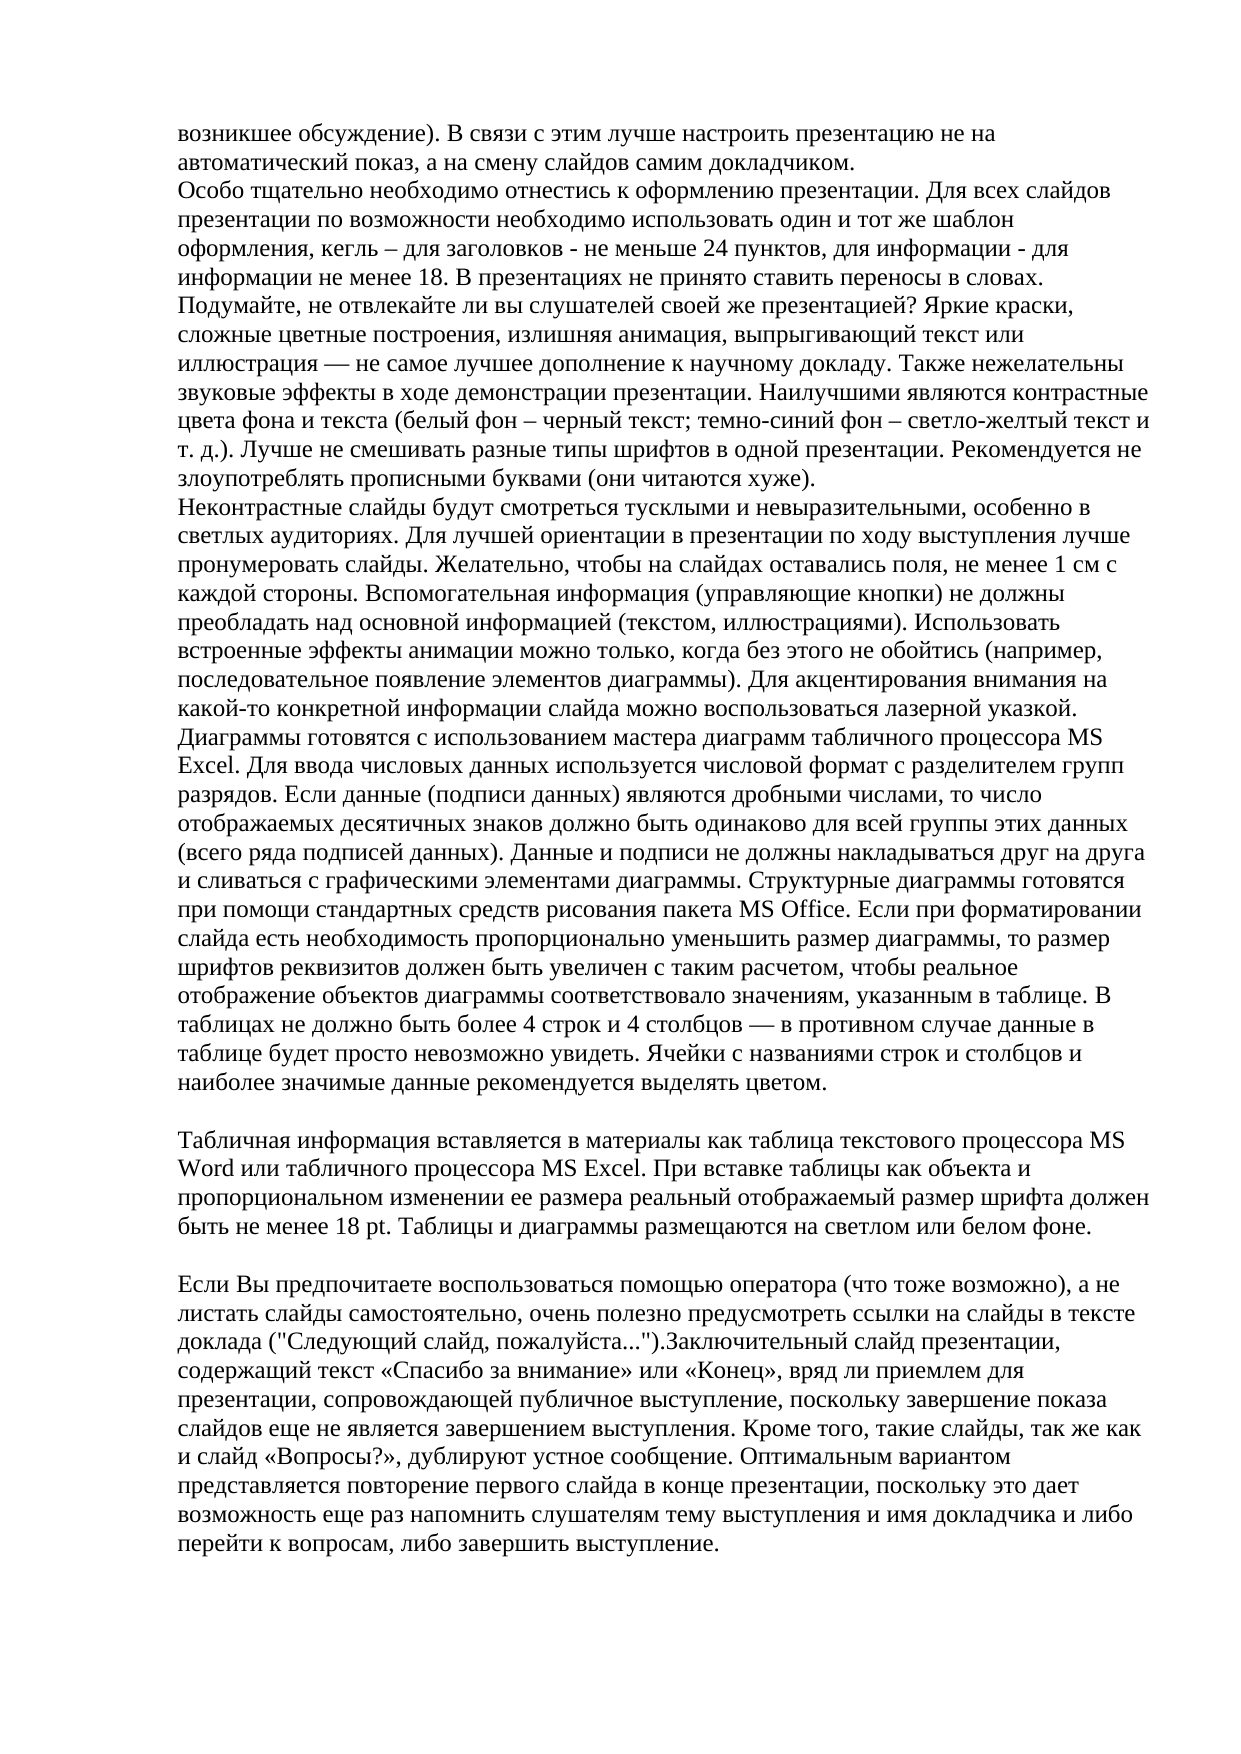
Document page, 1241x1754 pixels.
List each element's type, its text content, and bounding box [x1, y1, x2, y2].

text Неконтрастные слайды будут смотреться тусклыми и невыразительными, особенно в светлых аудиториях. Для лучшей ориентации в презентации по ходу выступления лучше пронумеровать слайды. Желательно, чтобы на слайдах оставались поля, не менее 1 см с каждой стороны. Вспомогательная информация (управляющие кнопки) не должны преобладать над основной информацией (текстом, иллюстрациями). Использовать встроенные эффекты анимации можно только, когда без этого не обойтись (например, последовательное появление элементов диаграммы). Для акцентирования внимания на какой-то конкретной информации слайда можно воспользоваться лазерной указкой. [177, 492, 1152, 722]
text Диаграммы готовятся с использованием мастера диаграмм табличного процессора MS Excel. Для ввода числовых данных используется числовой формат с разделителем групп разрядов. Если данные (подписи данных) являются дробными числами, то число отображаемых десятичных знаков должно быть одинаково для всей группы этих данных (всего ряда подписей данных). Данные и подписи не должны накладываться друг на друга и сливаться с графическими элементами диаграммы. Структурные диаграммы готовятся при помощи стандартных средств рисования пакета MS Office. Если при форматировании слайда есть необходимость пропорционально уменьшить размер диаграммы, то размер шрифтов реквизитов должен быть увеличен с таким расчетом, чтобы реальное отображение объектов диаграммы соответствовало значениям, указанным в таблице. В таблицах не должно быть более 4 строк и 4 столбцов — в противном случае данные в таблице будет просто невозможно увидеть. Ячейки с названиями строк и столбцов и наиболее значимые данные рекомендуется выделять цветом. [177, 722, 1152, 1096]
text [177, 118, 1152, 176]
text Особо тщательно необходимо отнестись к оформлению презентации. Для всех слайдов презентации по возможности необходимо использовать один и тот же шаблон оформления, кегль – для заголовков - не меньше 24 пунктов, для информации - для информации не менее 18. В презентациях не принято ставить переносы в словах. [177, 176, 1152, 291]
text Подумайте, не отвлекайте ли вы слушателей своей же презентацией? Яркие краски, сложные цветные построения, излишняя анимация, выпрыгивающий текст или иллюстрация — не самое лучшее дополнение к научному докладу. Также нежелательны звуковые эффекты в ходе демонстрации презентации. Наилучшими являются контрастные цвета фона и текста (белый фон – черный текст; темно-синий фон – светло-желтый текст и т. д.). Лучше не смешивать разные типы шрифтов в одной презентации. Рекомендуется не злоупотреблять прописными буквами (они читаются хуже). [177, 291, 1152, 492]
text Если Вы предпочитаете воспользоваться помощью оператора (что тоже возможно), а не листать слайды самостоятельно, очень полезно предусмотреть ссылки на слайды в тексте доклада ("Следующий слайд, пожалуйста...").Заключительный слайд презентации, содержащий текст «Спасибо за внимание» или «Конец», вряд ли приемлем для презентации, сопровождающей публичное выступление, поскольку завершение показа слайдов еще не является завершением выступления. Кроме того, такие слайды, так же как и слайд «Вопросы?», дублируют устное сообщение. Оптимальным вариантом представляется повторение первого слайда в конце презентации, поскольку это дает возможность еще раз напомнить слушателям тему выступления и имя докладчика и либо перейти к вопросам, либо завершить выступление. [177, 1269, 1152, 1556]
text Табличная информация вставляется в материалы как таблица текстового процессора MS Word или табличного процессора MS Excel. При вставке таблицы как объекта и пропорциональном изменении ее размера реальный отображаемый размер шрифта должен быть не менее 18 pt. Таблицы и диаграммы размещаются на светлом или белом фоне. [177, 1125, 1152, 1240]
